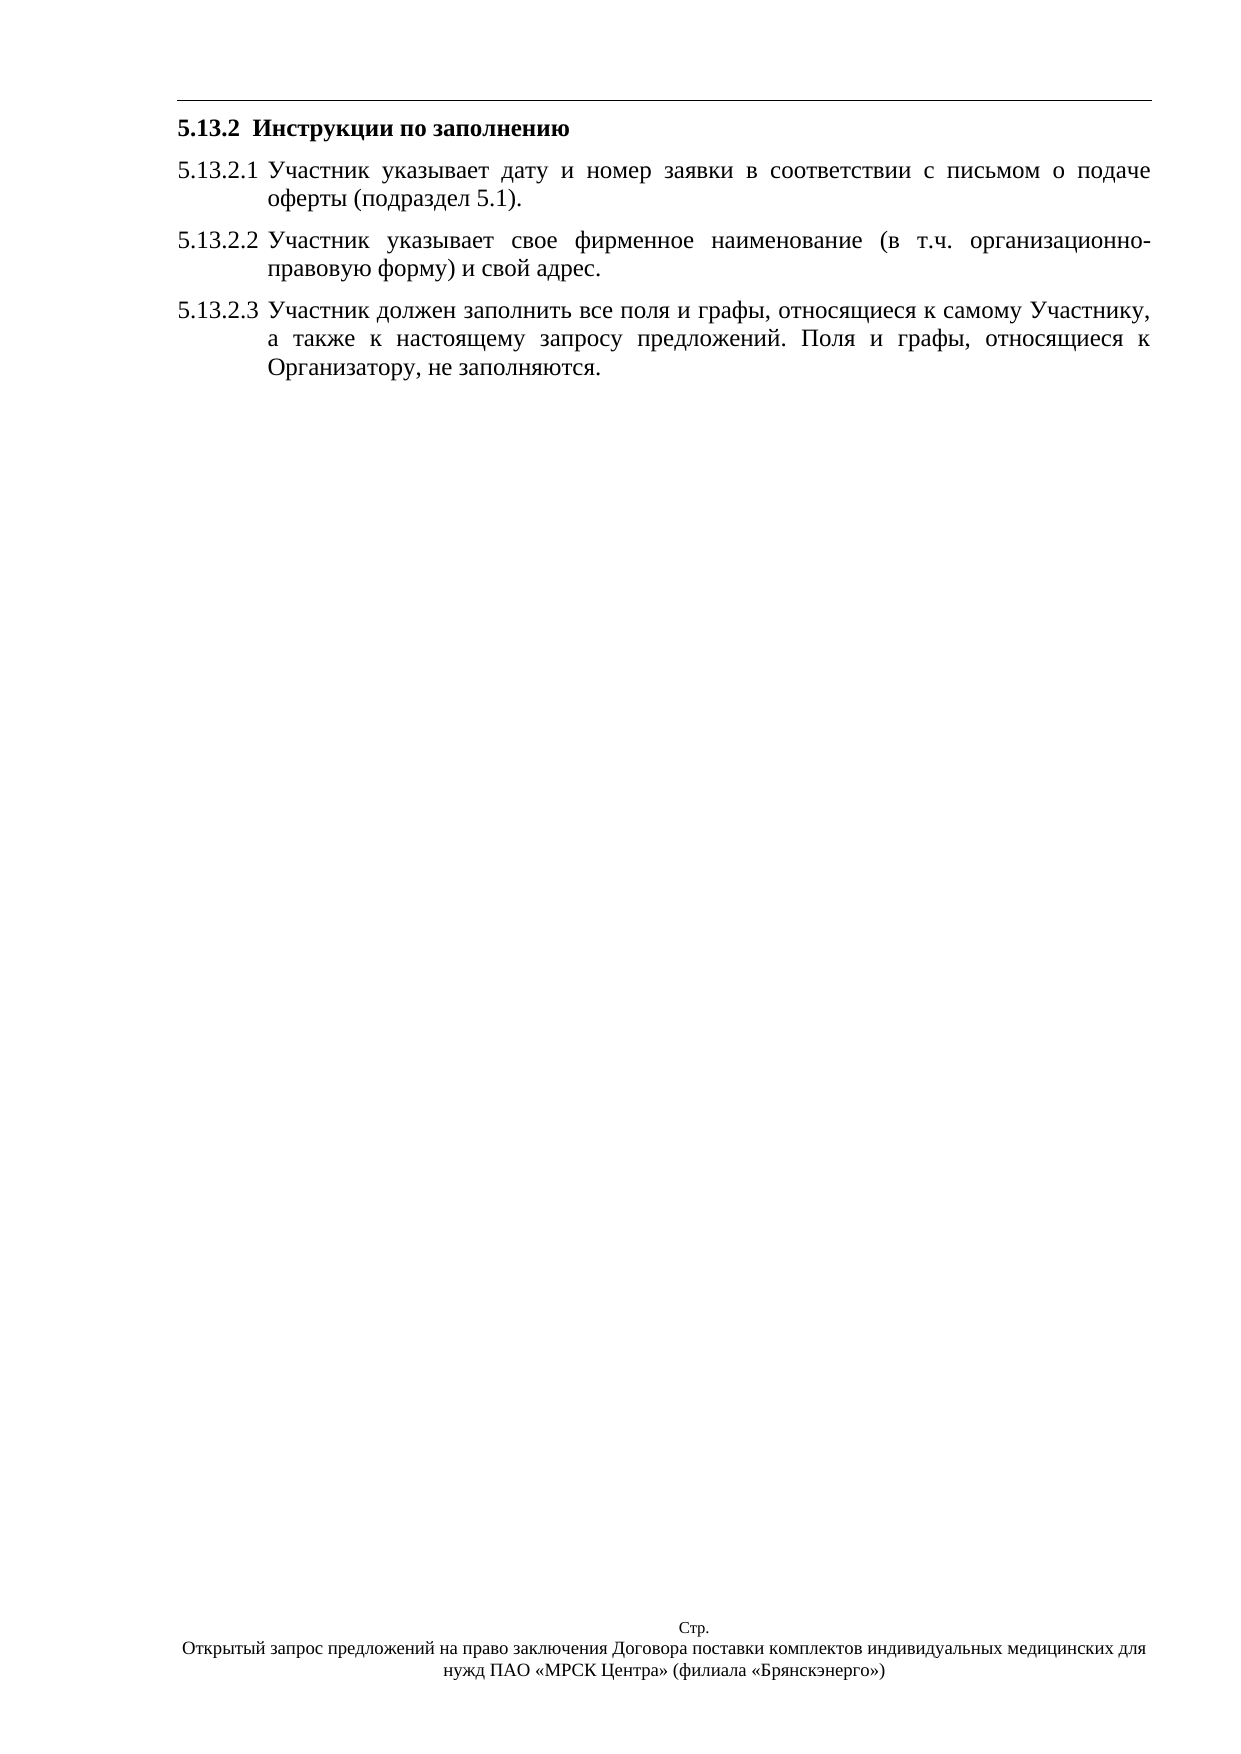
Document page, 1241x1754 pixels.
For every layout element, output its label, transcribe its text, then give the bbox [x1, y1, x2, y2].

list Участник указывает свое фирменное наименование (в т.ч. организационно-правовую форму) и свой адрес. [177, 225, 1152, 282]
list Участник должен заполнить все поля и графы, относящиеся к самому Участнику, а также к настоящему запросу предложений. Поля и графы, относящиеся к Организатору, не заполняются. [177, 295, 1152, 381]
list Участник указывает дату и номер заявки в соответствии с письмом о подаче оферты (подраздел 5.1). [177, 155, 1152, 212]
subtitle Инструкции по заполнению [177, 113, 1152, 142]
